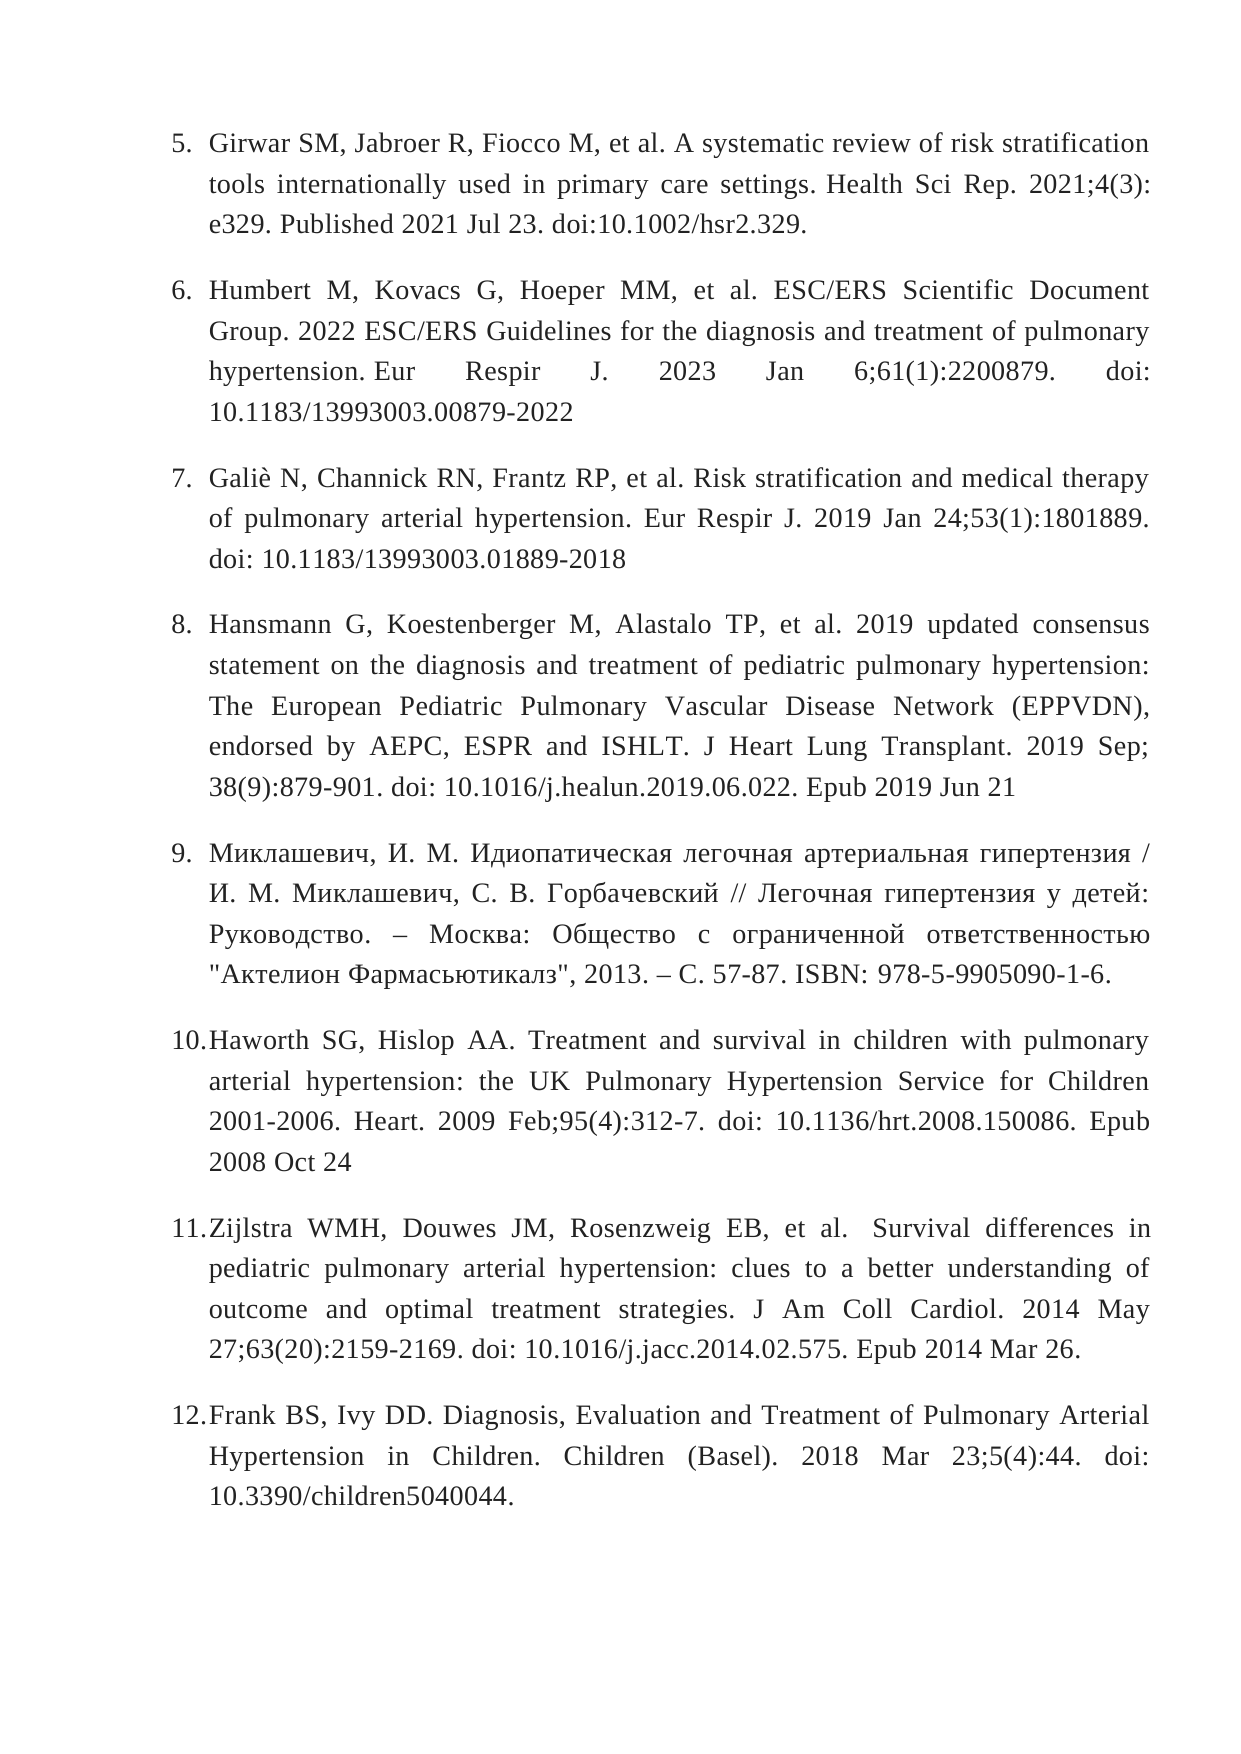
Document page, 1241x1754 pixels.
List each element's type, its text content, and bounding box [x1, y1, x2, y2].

list Frank BS, Ivy DD. Diagnosis, Evaluation and Treatment of Pulmonary Arterial Hypertension in Children. Children (Basel). 2018 Mar 23;5(4):44. doi: 10.3390/children5040044. [171, 1390, 1152, 1512]
list Galiè N, Channick RN, Frantz RP, et al. Risk stratification and medical therapy of pulmonary arterial hypertension. Eur Respir J. 2019 Jan 24;53(1):1801889. doi: 10.1183/13993003.01889-2018 [171, 452, 1152, 574]
list Girwar SM, Jabroer R, Fiocco M, et al. A systematic review of risk stratification tools internationally used in primary care settings. Health Sci Rep. 2021;4(3): e329. Published 2021 Jul 23. doi:10.1002/hsr2.329. [171, 118, 1152, 240]
list Hansmann G, Koestenberger M, Alastalo TP, et al. 2019 updated consensus statement on the diagnosis and treatment of pediatric pulmonary hypertension: The European Pediatric Pulmonary Vascular Disease Network (EPPVDN), endorsed by AEPC, ESPR and ISHLT. J Heart Lung Transplant. 2019 Sep; 38(9):879-901. doi: 10.1016/j.healun.2019.06.022. Epub 2019 Jun 21 [171, 599, 1152, 802]
list Humbert M, Kovacs G, Hoeper MM, et al. ESC/ERS Scientific Document Group. 2022 ESC/ERS Guidelines for the diagnosis and treatment of pulmonary hypertension. Eur Respir J. 2023 Jan 6;61(1):2200879. doi: 10.1183/13993003.00879-2022 [171, 265, 1152, 427]
list Haworth SG, Hislop AA. Treatment and survival in children with pulmonary arterial hypertension: the UK Pulmonary Hypertension Service for Children 2001-2006. Heart. 2009 Feb;95(4):312-7. doi: 10.1136/hrt.2008.150086. Epub 2008 Oct 24 [171, 1015, 1152, 1177]
list Zijlstra WMH, Douwes JM, Rosenzweig EB, et al. Survival differences in pediatric pulmonary arterial hypertension: clues to a better understanding of outcome and optimal treatment strategies. J Am Coll Cardiol. 2014 May 27;63(20):2159-2169. doi: 10.1016/j.jacc.2014.02.575. Epub 2014 Mar 26. [171, 1202, 1152, 1365]
list Миклашевич, И. М. Идиопатическая легочная артериальная гипертензия / И. М. Миклашевич, С. В. Горбачевский // Легочная гипертензия у детей: Руководство. – Москва: Общество с ограниченной ответственностью "Актелион Фармасьютикалз", 2013. – С. 57-87. ISBN: 978-5-9905090-1-6. [171, 827, 1152, 990]
